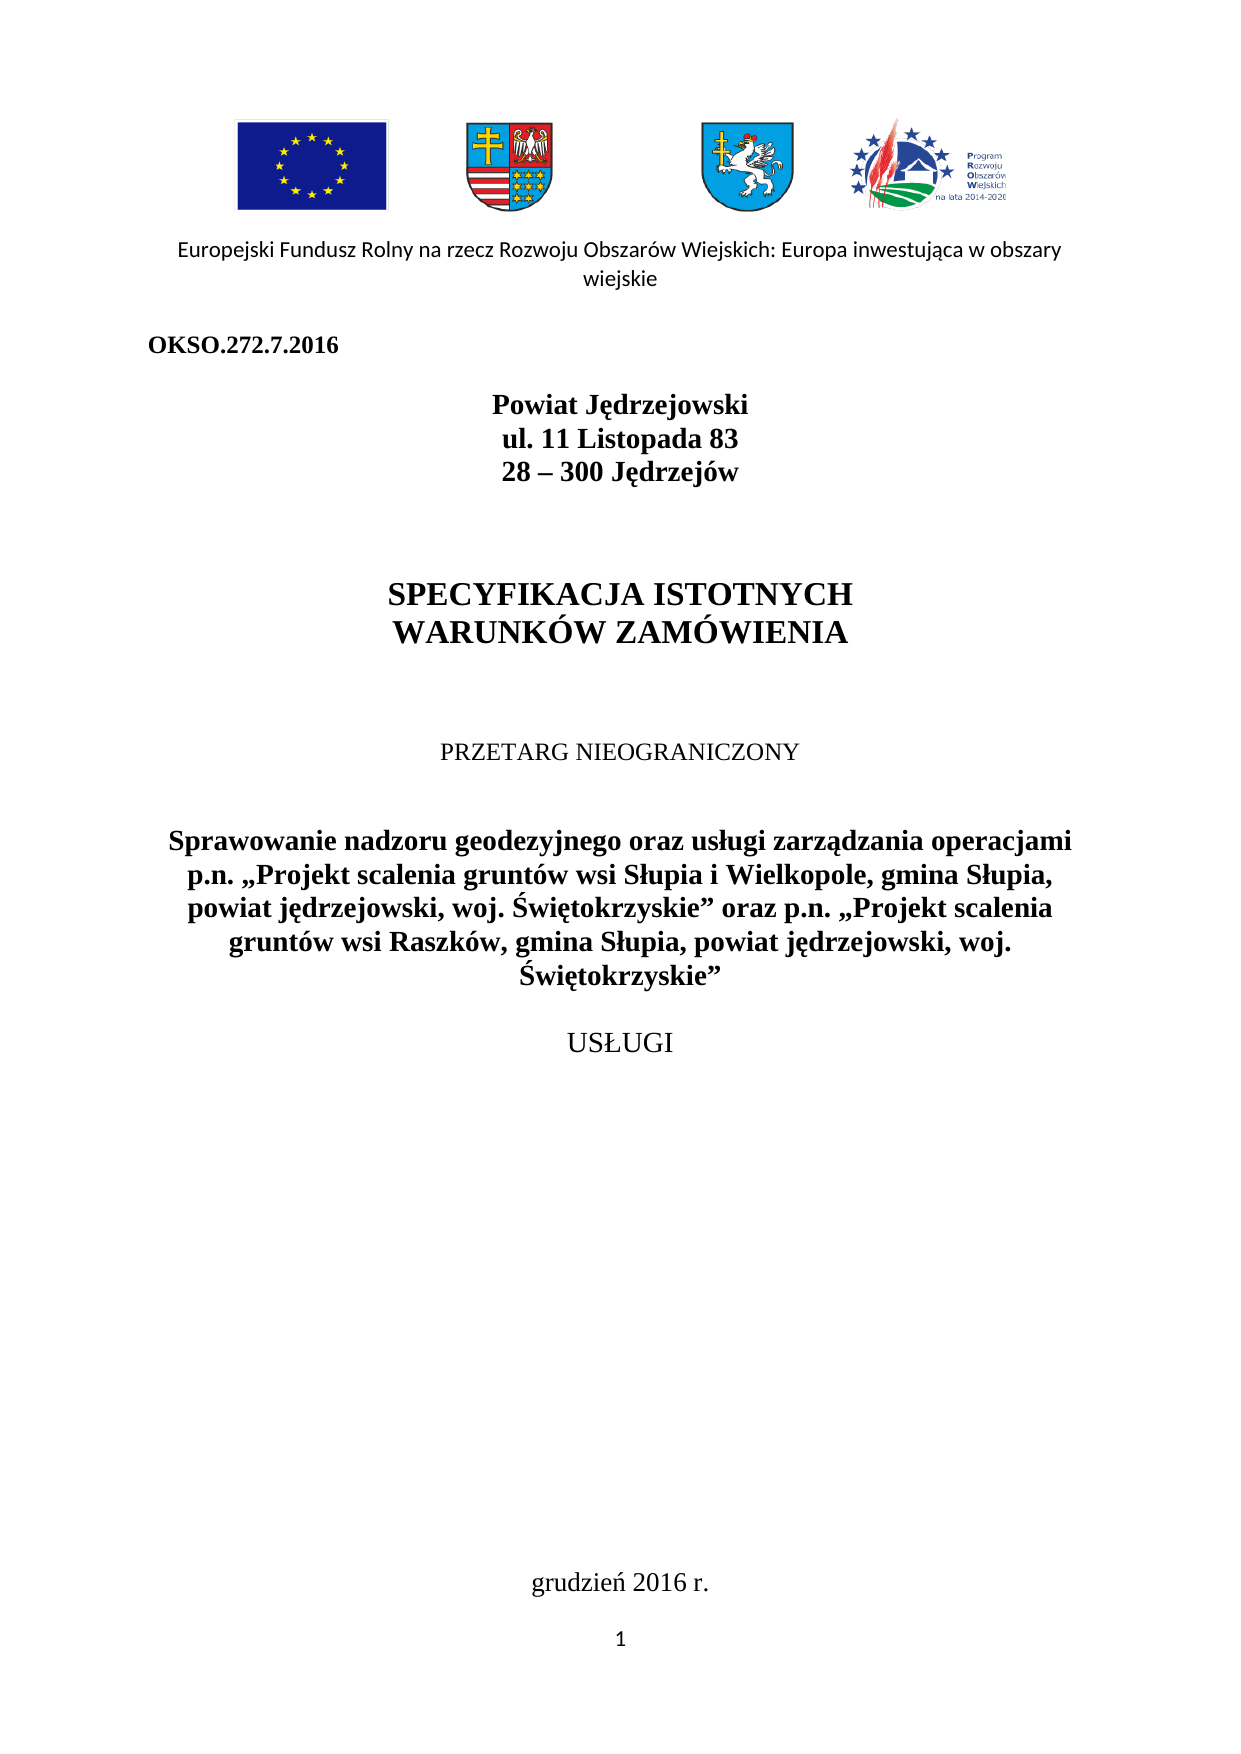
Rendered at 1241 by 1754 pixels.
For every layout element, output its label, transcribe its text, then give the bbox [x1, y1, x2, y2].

text grudzień 2016 r. [148, 1566, 1093, 1597]
picture [234, 118, 1006, 212]
text Powiat Jędrzejowski [148, 387, 1093, 421]
text OKSO.272.7.2016 [148, 330, 1093, 359]
text 28 – 300 Jędrzejów [148, 454, 1093, 488]
text ul. 11 Listopada 83 [148, 421, 1093, 454]
text Sprawowanie nadzoru geodezyjnego oraz usługi zarządzania operacjami p.n. „Projekt scalenia gruntów wsi Słupia i Wielkopole, gmina Słupia, powiat jędrzejowski, woj. Świętokrzyskie” oraz p.n. „Projekt scalenia gruntów wsi Raszków, gmina Słupia, powiat jędrzejowski, woj. Świętokrzyskie” [148, 823, 1093, 991]
text USŁUGI [148, 1025, 1093, 1058]
text SPECYFIKACJA ISTOTNYCH [148, 574, 1093, 613]
text PRZETARG NIEOGRANICZONY [148, 737, 1093, 766]
text WARUNKÓW ZAMÓWIENIA [148, 613, 1093, 651]
text Europejski Fundusz Rolny na rzecz Rozwoju Obszarów Wiejskich: Europa inwestująca w obszary wiejskie [148, 236, 1093, 292]
